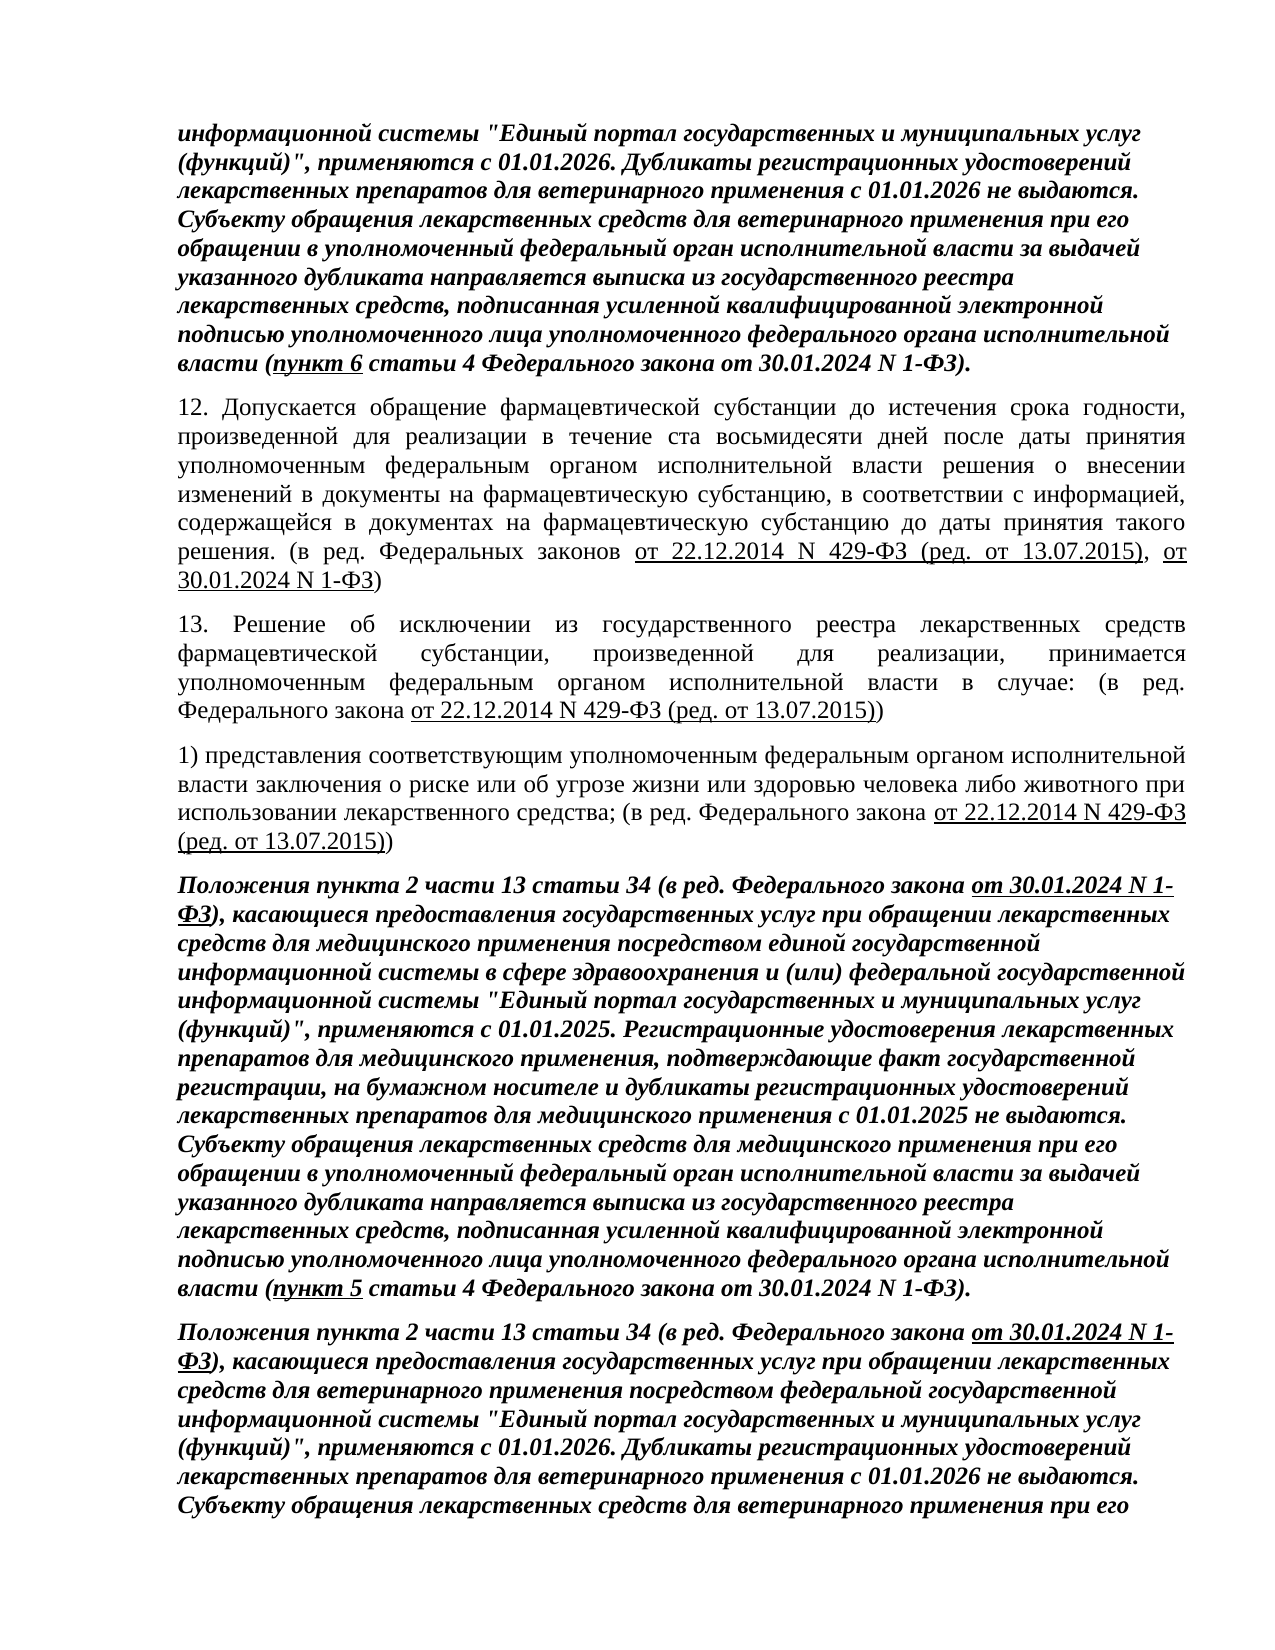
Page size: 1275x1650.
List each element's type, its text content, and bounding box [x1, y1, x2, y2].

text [177, 1317, 1186, 1519]
text 1) представления соответствующим уполномоченным федеральным органом исполнительной власти заключения о риске или об угрозе жизни или здоровью человека либо животного при использовании лекарственного средства; (в ред. Федерального закона от 22.12.2014 N 429-ФЗ (ред. от 13.07.2015)) [177, 740, 1186, 855]
text 13. Решение об исключении из государственного реестра лекарственных средств фармацевтической субстанции, произведенной для реализации, принимается уполномоченным федеральным органом исполнительной власти в случае: (в ред. Федерального закона от 22.12.2014 N 429-ФЗ (ред. от 13.07.2015)) [177, 609, 1186, 724]
text Положения пункта 2 части 13 статьи 34 (в ред. Федерального закона от 30.01.2024 N 1-ФЗ), касающиеся предоставления государственных услуг при обращении лекарственных средств для медицинского применения посредством единой государственной информационной системы в сфере здравоохранения и (или) федеральной государственной информационной системы "Единый портал государственных и муниципальных услуг (функций)", применяются с 01.01.2025. Регистрационные удостоверения лекарственных препаратов для медицинского применения, подтверждающие факт государственной регистрации, на бумажном носителе и дубликаты регистрационных удостоверений лекарственных препаратов для медицинского применения с 01.01.2025 не выдаются. Субъекту обращения лекарственных средств для медицинского применения при его обращении в уполномоченный федеральный орган исполнительной власти за выдачей указанного дубликата направляется выписка из государственного реестра лекарственных средств, подписанная усиленной квалифицированной электронной подписью уполномоченного лица уполномоченного федерального органа исполнительной власти (пункт 5 статьи 4 Федерального закона от 30.01.2024 N 1-ФЗ). [177, 871, 1186, 1302]
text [177, 118, 1186, 377]
text 12. Допускается обращение фармацевтической субстанции до истечения срока годности, произведенной для реализации в течение ста восьмидесяти дней после даты принятия уполномоченным федеральным органом исполнительной власти решения о внесении изменений в документы на фармацевтическую субстанцию, в соответствии с информацией, содержащейся в документах на фармацевтическую субстанцию до даты принятия такого решения. (в ред. Федеральных законов от 22.12.2014 N 429-ФЗ (ред. от 13.07.2015), от 30.01.2024 N 1-ФЗ) [177, 392, 1186, 594]
